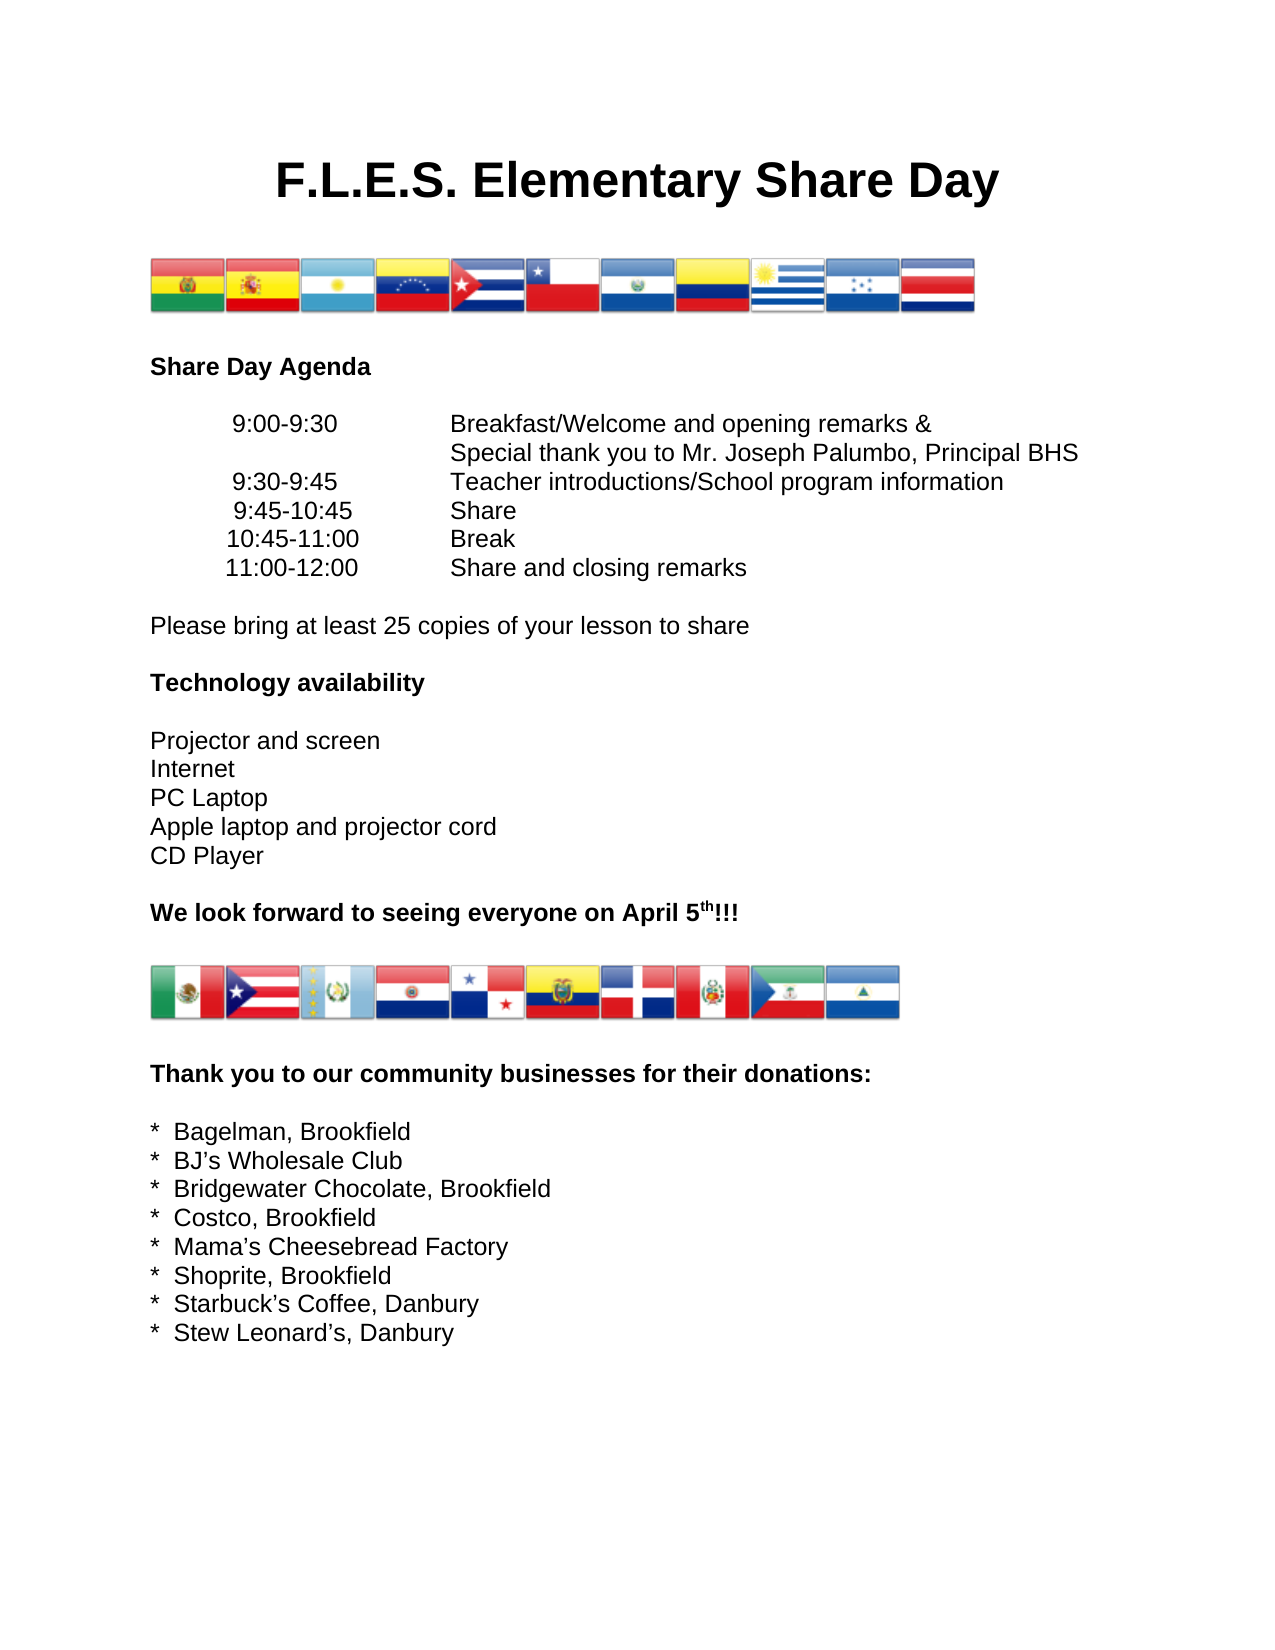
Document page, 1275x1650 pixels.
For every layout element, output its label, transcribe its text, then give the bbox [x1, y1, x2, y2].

text * Starbuck’s Coffee, Danbury [150, 1289, 1125, 1318]
text * Costco, Brookfield [150, 1203, 1125, 1232]
text * Mama’s Cheesebread Factory [150, 1232, 1125, 1261]
text Thank you to our community businesses for their donations: [150, 1059, 1125, 1088]
picture [150, 955, 901, 1031]
text * Bridgewater Chocolate, Brookfield [150, 1174, 1125, 1203]
text Apple laptop and projector cord [150, 812, 1125, 841]
text * Shoprite, Brookfield [150, 1261, 1125, 1289]
text PC Laptop [150, 783, 1125, 812]
text 9:45-10:45 Share [150, 496, 1125, 524]
text CD Player [150, 841, 1125, 869]
text Special thank you to Mr. Joseph Palumbo, Principal BHS [150, 438, 1125, 467]
text 11:00-12:00 Share and closing remarks [150, 553, 1125, 582]
text 10:45-11:00 Break [150, 524, 1125, 553]
text Internet [150, 754, 1125, 783]
text * Stew Leonard’s, Danbury [150, 1318, 1125, 1347]
text * BJ’s Wholesale Club [150, 1146, 1125, 1174]
text 9:30-9:45 Teacher introductions/School program information [150, 467, 1125, 496]
text Please bring at least 25 copies of your lesson to share [150, 611, 1125, 639]
text Share Day Agenda [150, 352, 1125, 381]
text We look forward to seeing everyone on April 5th!!! [150, 898, 1125, 927]
text 9:00-9:30 Breakfast/Welcome and opening remarks & [150, 409, 1125, 438]
picture [150, 248, 976, 324]
text Projector and screen [150, 726, 1125, 754]
text F.L.E.S. Elementary Share Day [150, 150, 1125, 207]
text * Bagelman, Brookfield [150, 1117, 1125, 1146]
text Technology availability [150, 668, 1125, 697]
